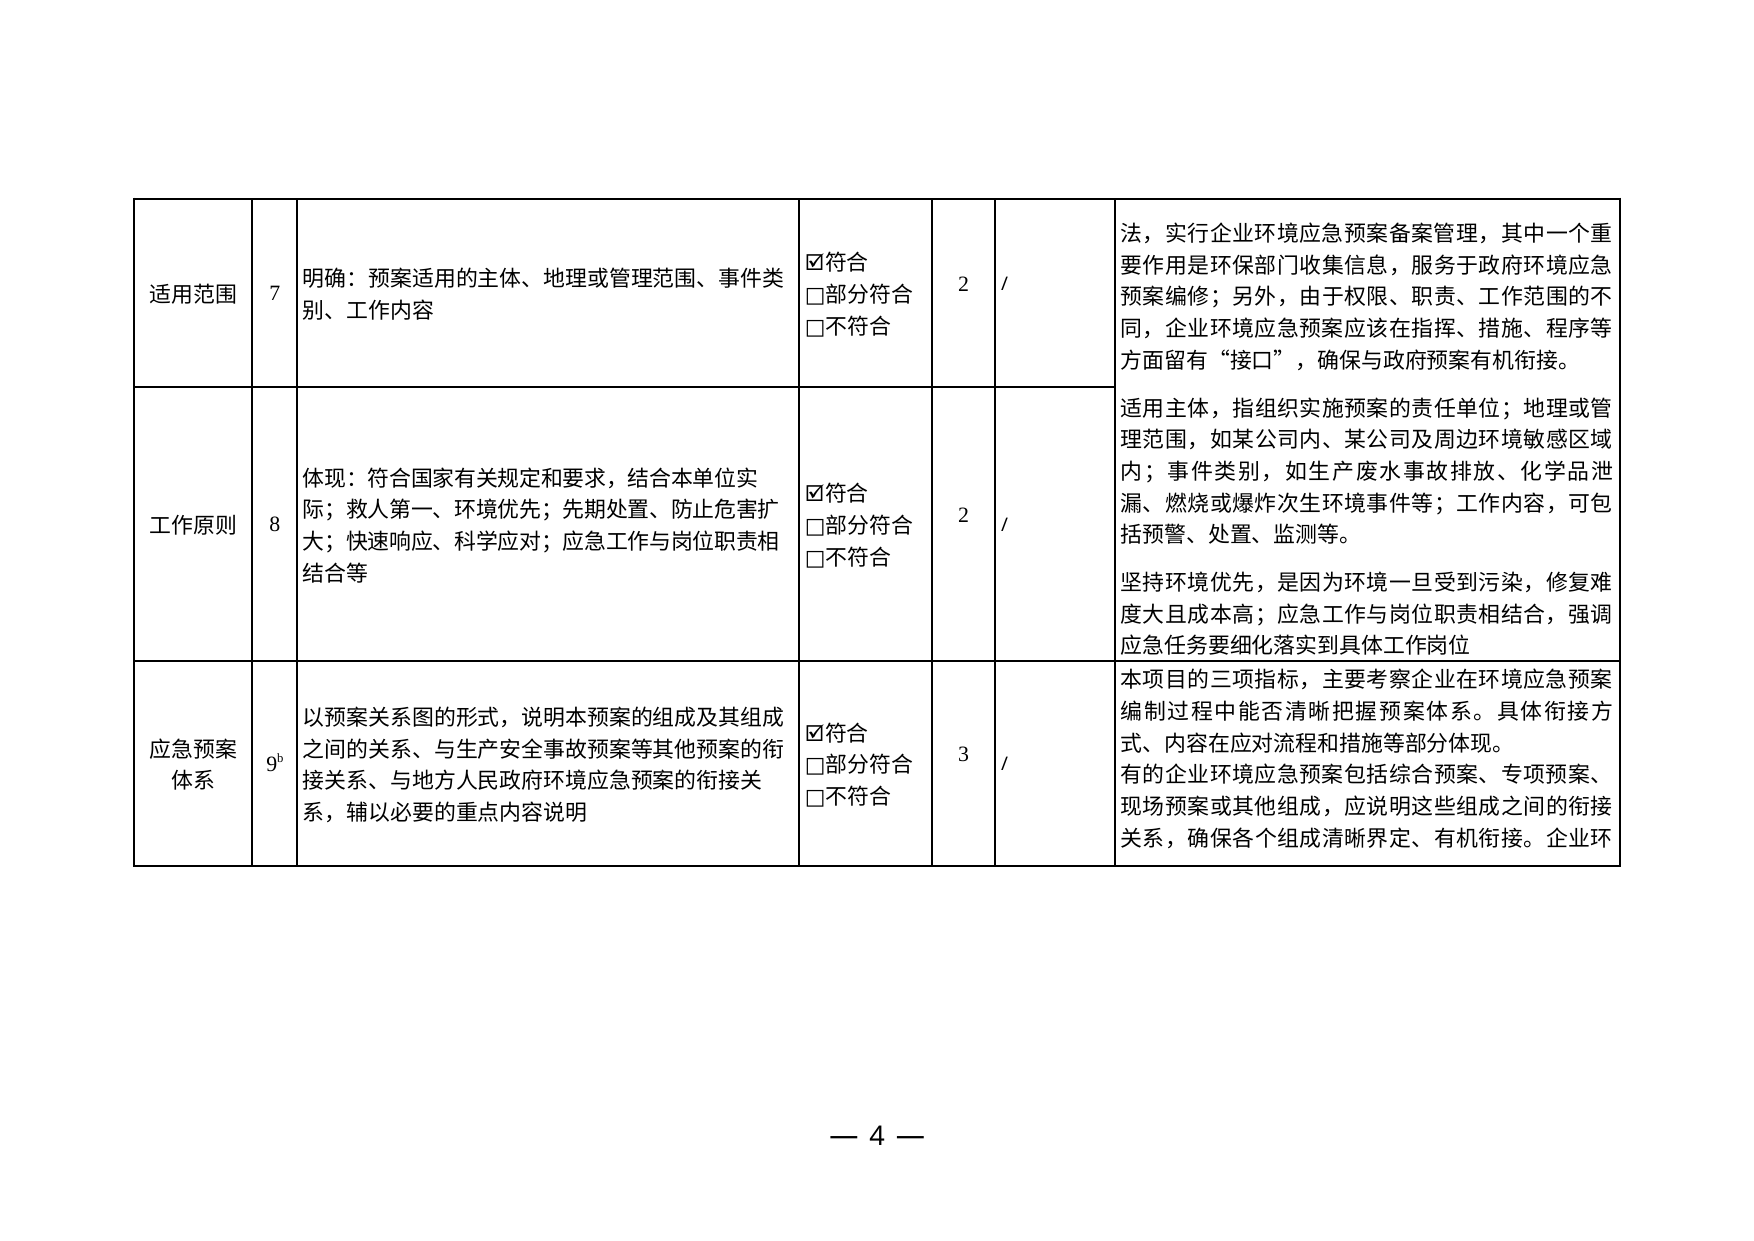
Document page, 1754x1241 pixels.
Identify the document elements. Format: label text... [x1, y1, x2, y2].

table_cell 符合 □部分符合 □不符合 [800, 662, 931, 865]
table_cell 符合 □部分符合 □不符合 [800, 200, 931, 386]
table_cell 本项目的三项指标，主要考察企业在环境应急预案编制过程中能否清晰把握预案体系。具体衔接方式、内容在应对流程和措施等部分体现。 有的企业环境应急预案包括综合预案、专项预案、现场预案或其他组成，应说明这些组成之间的衔接关系，确保各个组成清晰界定、有机衔接。企业环境应急预案一般应以现场处置预案为主，有针对性地提出各类事件情景下的污染防控措施，明确责任人员、工作流程、具体措施，落实到应急处置卡上。确需分类编制的，综合预案侧重明确应对原则、组织机构与职责、基本程序与要求，说明预案体系构成；专项预案侧重针对某一类事件，明确应急程序和处置措施。如不涉及以上情况，可以说明预案的主体框架。 环境应急预案定位于控制并减轻、消除污染，与企业内部生产安全事故预案等其他预案清晰界定、相互支持。 企业突发环境事件一般会对外环境造成污染，其预案应与所在地政府环境应急预案协调一致、相互配合。 [1116, 662, 1619, 865]
table_cell 符合 □部分符合 □不符合 [800, 388, 931, 660]
table_cell 2 [933, 200, 994, 386]
table_cell / [996, 200, 1114, 386]
table_cell / [996, 662, 1114, 865]
table_cell 体现：符合国家有关规定和要求，结合本单位实际；救人第一、环境优先；先期处置、防止危害扩大；快速响应、科学应对；应急工作与岗位职责相结合等 [298, 388, 798, 660]
table_cell 以预案关系图的形式，说明本预案的组成及其组成之间的关系、与生产安全事故预案等其他预案的衔接关系、与地方人民政府环境应急预案的衔接关系，辅以必要的重点内容说明 [298, 662, 798, 865]
table_cell 工作原则 [135, 388, 251, 660]
table_cell 3 [933, 662, 994, 865]
table_cell / [996, 388, 1114, 660]
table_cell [1116, 200, 1619, 660]
table_cell 8 [253, 388, 296, 660]
table_cell 适用范围 [135, 200, 251, 386]
table_cell 9b [253, 662, 296, 865]
table_cell 明确：预案适用的主体、地理或管理范围、事件类别、工作内容 [298, 200, 798, 386]
table_cell 应急预案 体系 [135, 662, 251, 865]
table_cell 2 [933, 388, 994, 660]
table_cell 7 [253, 200, 296, 386]
